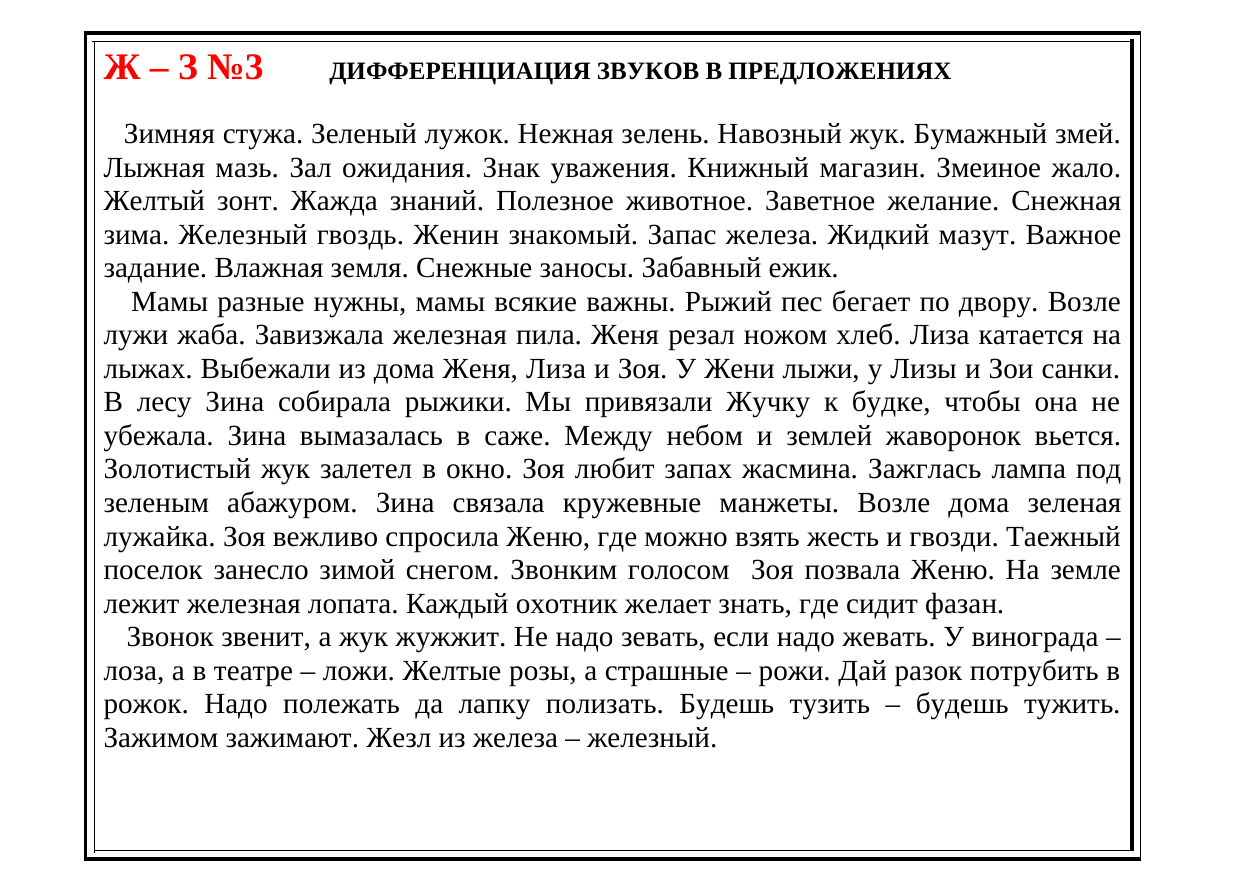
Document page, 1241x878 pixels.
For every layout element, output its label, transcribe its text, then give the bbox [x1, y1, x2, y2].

text Звонок звенит, а жук жужжит. Не надо зевать, если надо жевать. У винограда – лоза, а в театре – ложи. Желтые розы, а страшные – рожи. Дай разок потрубить в рожок. Надо полежать да лапку полизать. Будешь тузить – будешь тужить. Зажимом зажимают. Жезл из железа – железный. [103, 619, 1122, 753]
text Зимняя стужа. Зеленый лужок. Нежная зелень. Навозный жук. Бумажный змей. Лыжная мазь. Зал ожидания. Знак уважения. Книжный магазин. Змеиное жало. Желтый зонт. Жажда знаний. Полезное животное. Заветное желание. Снежная зима. Железный гвоздь. Женин знакомый. Запас железа. Жидкий мазут. Важное задание. Влажная земля. Снежные заносы. Забавный ежик. [103, 116, 1122, 284]
text Ж – З №3 ДИФФЕРЕНЦИАЦИЯ ЗВУКОВ В ПРЕДЛОЖЕНИЯХ [103, 44, 1122, 87]
text Мамы разные нужны, мамы всякие важны. Рыжий пес бегает по двору. Возле лужи жаба. Завизжала железная пила. Женя резал ножом хлеб. Лиза катается на лыжах. Выбежали из дома Женя, Лиза и Зоя. У Жени лыжи, у Лизы и Зои санки. В лесу Зина собирала рыжики. Мы привязали Жучку к будке, чтобы она не убежала. Зина вымазалась в саже. Между небом и землей жаворонок вьется. Золотистый жук залетел в окно. Зоя любит запах жасмина. Зажглась лампа под зеленым абажуром. Зина связала кружевные манжеты. Возле дома зеленая лужайка. Зоя вежливо спросила Женю, где можно взять жесть и гвозди. Таежный поселок занесло зимой снегом. Звонким голосом Зоя позвала Женю. На земле лежит железная лопата. Каждый охотник желает знать, где сидит фазан. [103, 284, 1122, 619]
